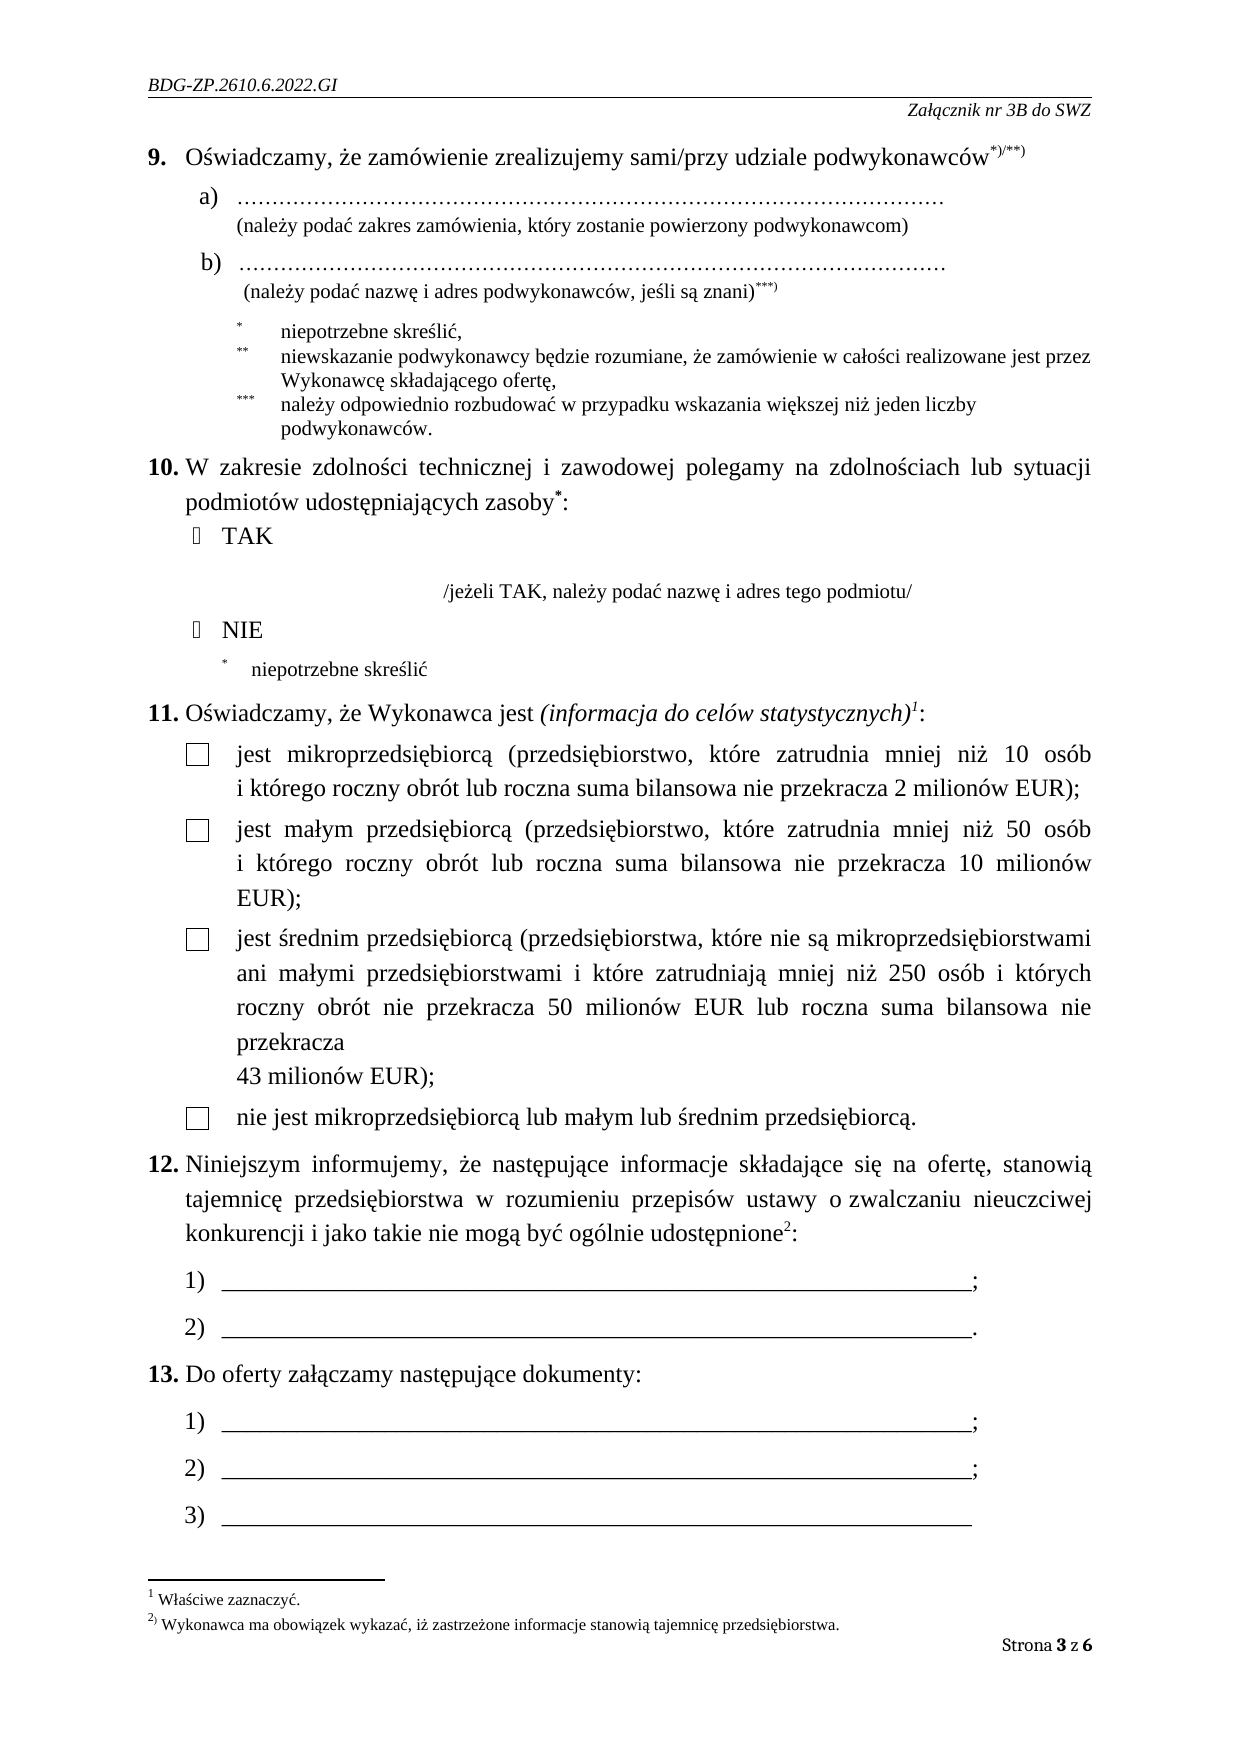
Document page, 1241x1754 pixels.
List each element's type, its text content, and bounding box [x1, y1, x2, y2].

list ____________________________________________________________; [184, 1406, 1092, 1435]
list *** należy odpowiednio rozbudować w przypadku wskazania większej niż jeden liczby podwykonawców. [236, 392, 1092, 440]
list jest mikroprzedsiębiorcą (przedsiębiorstwo, które zatrudnia mniej niż 10 osób i którego roczny obrót lub roczna suma bilansowa nie przekracza 2 milionów EUR); [185, 739, 1092, 802]
list Oświadczamy, że Wykonawca jest (informacja do celów statystycznych): [148, 698, 1092, 727]
text /jeżeli TAK, należy podać nazwę i adres tego podmiotu/ [443, 579, 1092, 603]
list ____________________________________________________________; [184, 1453, 1092, 1482]
list jest małym przedsiębiorcą (przedsiębiorstwo, które zatrudnia mniej niż 50 osób i którego roczny obrót lub roczna suma bilansowa nie przekracza 10 milionów EUR); [185, 814, 1092, 912]
list Niniejszym informujemy, że następujące informacje składające się na ofertę, stanowią tajemnicę przedsiębiorstwa w rozumieniu przepisów ustawy o zwalczaniu nieuczciwej konkurencji i jako takie nie mogą być ogólnie udostępnione: [148, 1149, 1092, 1247]
list Oświadczamy, że zamówienie zrealizujemy sami/przy udziale podwykonawców*)/**) [148, 142, 1092, 170]
list ____________________________________________________________. [184, 1312, 1092, 1341]
list jest średnim przedsiębiorcą (przedsiębiorstwa, które nie są mikroprzedsiębiorstwami ani małymi przedsiębiorstwami i które zatrudniają mniej niż 250 osób i których roczny obrót nie przekracza 50 milionów EUR lub roczna suma bilansowa nie przekracza 43 milionów EUR); [185, 923, 1092, 1090]
list * niepotrzebne skreślić [222, 657, 1092, 681]
list * niepotrzebne skreślić, [236, 319, 1092, 343]
list ____________________________________________________________; [184, 1265, 1092, 1294]
list ____________________________________________________________ [184, 1500, 1092, 1529]
list nie jest mikroprzedsiębiorcą lub małym lub średnim przedsiębiorcą. [185, 1102, 1092, 1131]
list NIE [192, 615, 1092, 644]
list ………………………………………………………………………………………… (należy podać nazwę i adres podwykonawców, jeśli są znani)***) [201, 247, 1092, 303]
list W zakresie zdolności technicznej i zawodowej polegamy na zdolnościach lub sytuacji podmiotów udostępniających zasoby*: [148, 452, 1092, 516]
list ………………………………………………………………………………………… (należy podać zakres zamówienia, który zostanie powierzony podwykonawcom) [199, 181, 1092, 237]
list Do oferty załączamy następujące dokumenty: [148, 1359, 1092, 1388]
list TAK [192, 521, 1092, 579]
list ** niewskazanie podwykonawcy będzie rozumiane, że zamówienie w całości realizowane jest przez Wykonawcę składającego ofertę, [236, 343, 1092, 392]
